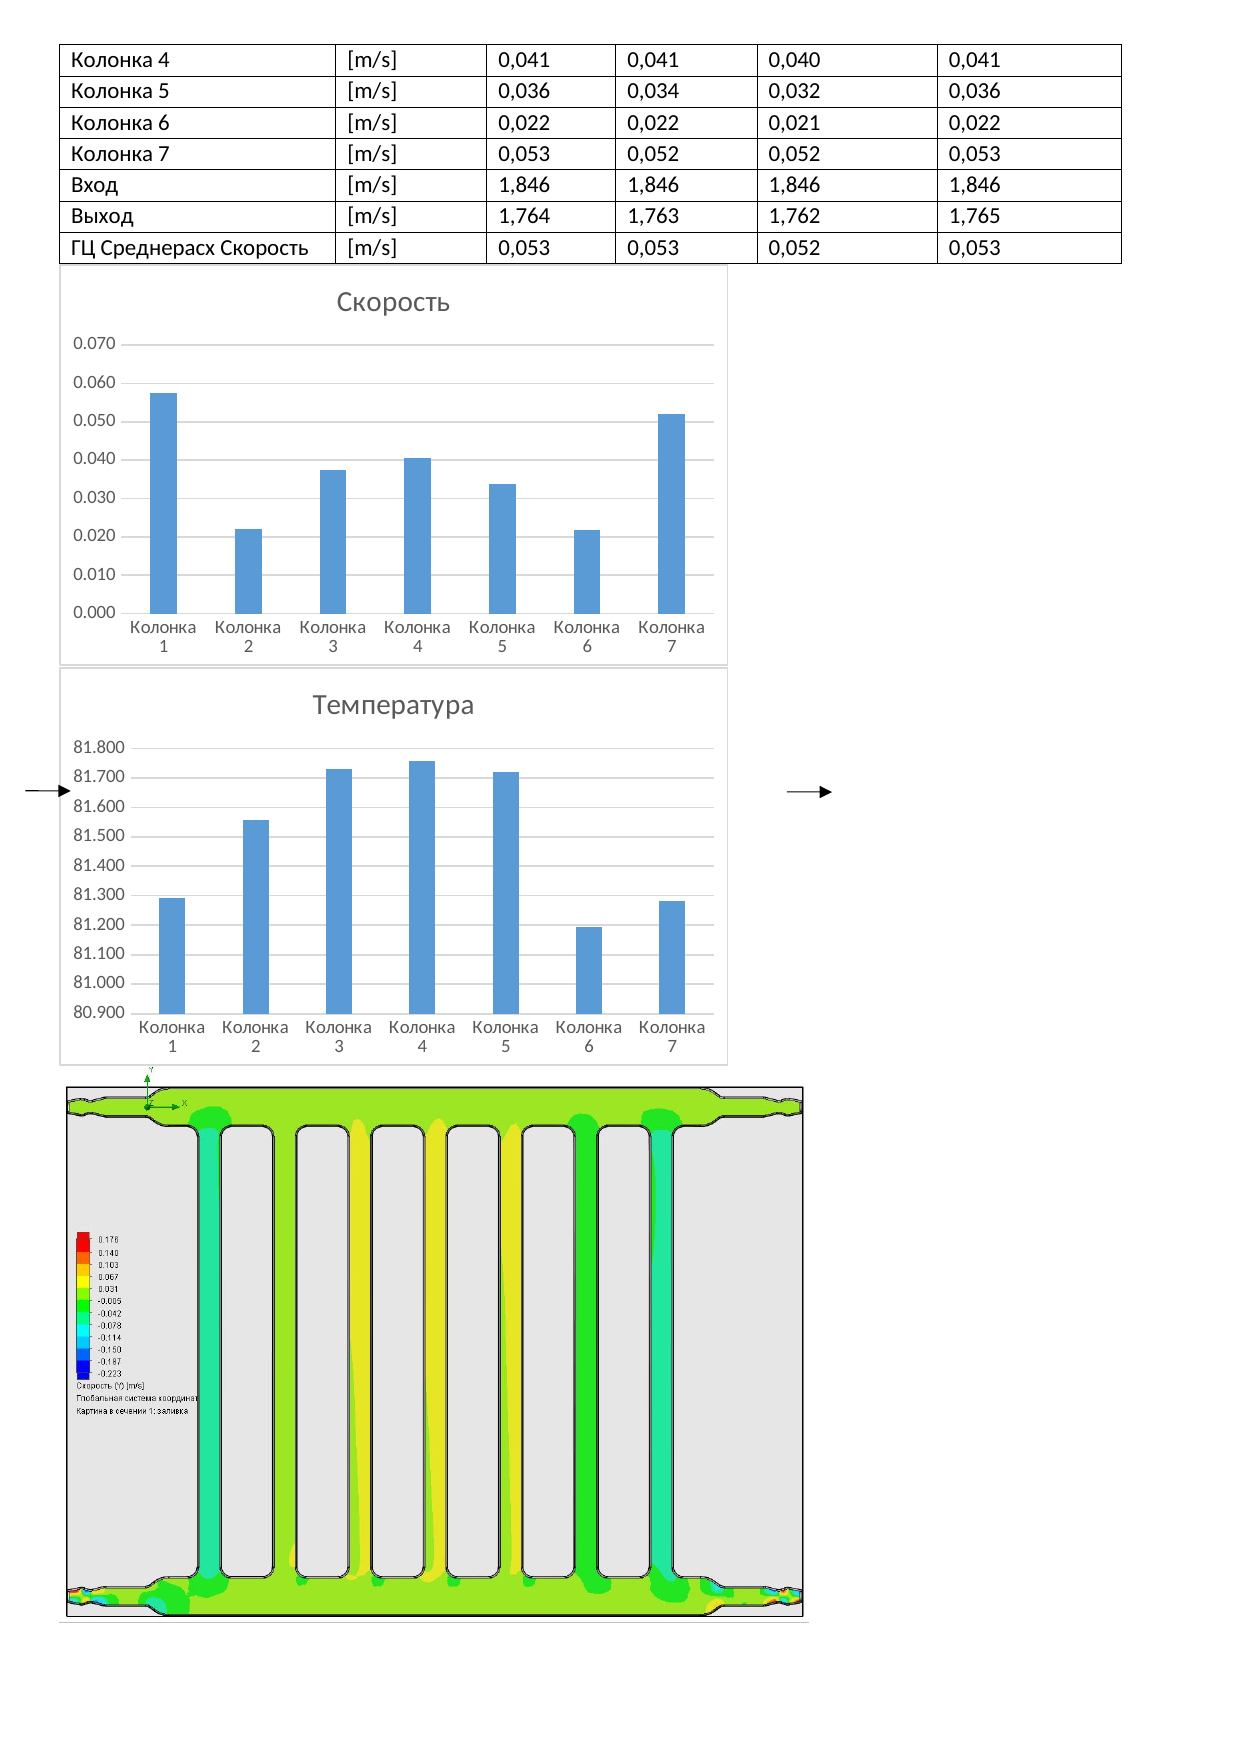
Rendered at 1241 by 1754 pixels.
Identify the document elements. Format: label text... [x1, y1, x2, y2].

table_cell [m/s] [336, 45, 486, 76]
table_cell 0,022 [487, 108, 615, 138]
table_cell 0,053 [487, 233, 615, 263]
table_cell Колонка 7 [60, 139, 335, 169]
table_cell Колонка 6 [60, 108, 335, 138]
table_cell 1,763 [616, 202, 757, 232]
table_cell 1,764 [487, 202, 615, 232]
table_cell 0,022 [616, 108, 757, 138]
table_cell Колонка 4 [60, 45, 335, 76]
table_cell 0,022 [938, 108, 1121, 138]
table_cell 0,040 [758, 45, 937, 76]
table_cell 0,041 [938, 45, 1121, 76]
table_cell [m/s] [336, 108, 486, 138]
table_cell 0,053 [487, 139, 615, 169]
table_cell [m/s] [336, 77, 486, 107]
table_cell 1,846 [616, 170, 757, 201]
table_cell 0,053 [938, 233, 1121, 263]
table_cell 1,846 [758, 170, 937, 201]
table_cell [m/s] [336, 170, 486, 201]
table_cell 0,052 [758, 233, 937, 263]
picture [59, 1067, 809, 1623]
table_cell [m/s] [336, 139, 486, 169]
table_cell 1,846 [938, 170, 1121, 201]
table_cell 0,052 [616, 139, 757, 169]
table_cell 0,036 [487, 77, 615, 107]
table_cell 0,034 [616, 77, 757, 107]
table_cell Вход [60, 170, 335, 201]
table_cell 0,052 [758, 139, 937, 169]
table_cell Выход [60, 202, 335, 232]
table_cell 0,036 [938, 77, 1121, 107]
table_cell Колонка 5 [60, 77, 335, 107]
table_cell [m/s] [336, 233, 486, 263]
table_cell [m/s] [336, 202, 486, 232]
table_cell 0,053 [616, 233, 757, 263]
table_cell 1,846 [487, 170, 615, 201]
table_cell 0,032 [758, 77, 937, 107]
table_cell 0,053 [938, 139, 1121, 169]
table_cell 0,041 [487, 45, 615, 76]
table_cell ГЦ Среднерасх Скорость [60, 233, 335, 263]
table_cell 1,765 [938, 202, 1121, 232]
table_cell 0,021 [758, 108, 937, 138]
table_cell 1,762 [758, 202, 937, 232]
table_cell 0,041 [616, 45, 757, 76]
